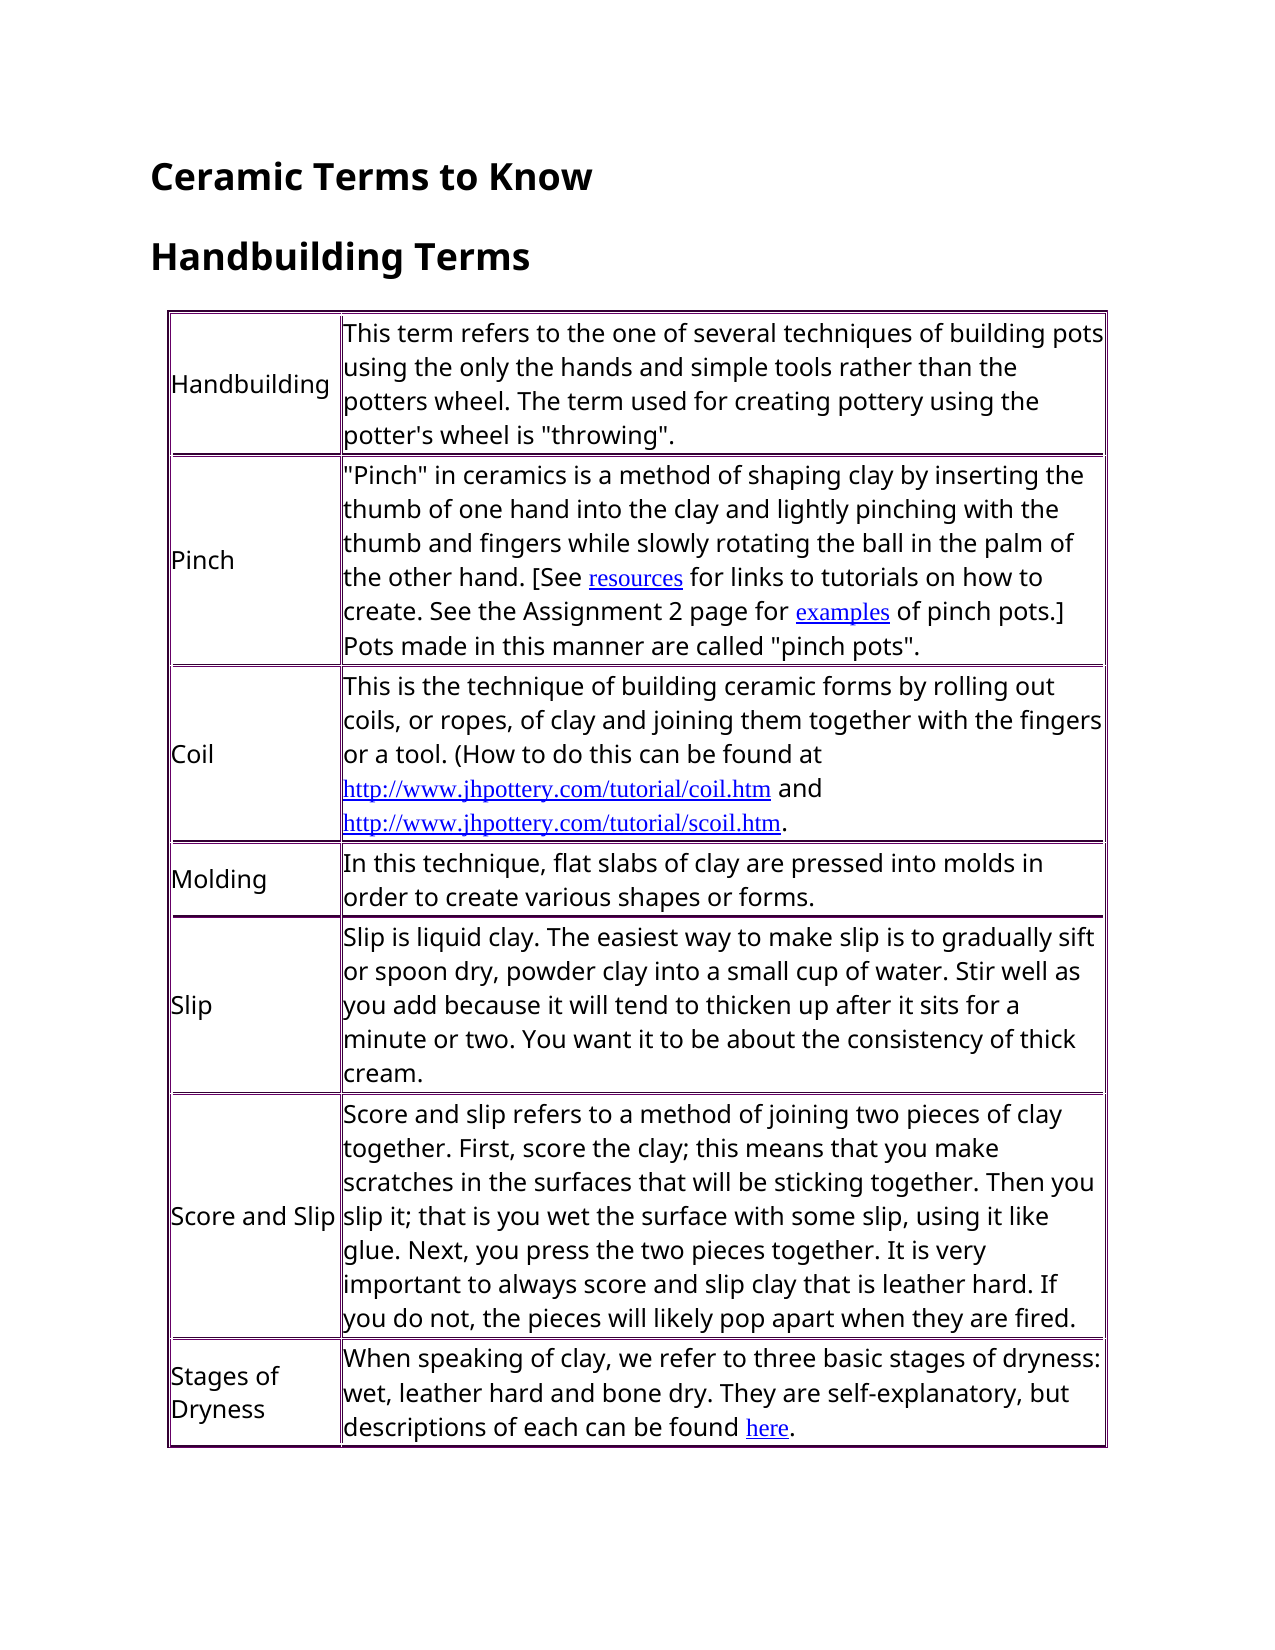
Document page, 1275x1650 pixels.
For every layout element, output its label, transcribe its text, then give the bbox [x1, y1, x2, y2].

text Ceramic Terms to Know [150, 150, 1125, 201]
table_header This term refers to the one of several techniques of building pots using the only the hands and simple tools rather than the potters wheel. The term used for creating pottery using the potter's wheel is "throwing". [341, 314, 1105, 453]
table_cell When speaking of clay, we refer to three basic stages of dryness: wet, leather hard and bone dry. They are self-explanatory, but descriptions of each can be found here. [341, 1336, 1105, 1445]
table_header Handbuilding [171, 314, 341, 453]
table_cell Pinch [171, 453, 340, 664]
table_cell This is the technique of building ceramic forms by rolling out coils, or ropes, of clay and joining them together with the fingers or a tool. (How to do this can be found at http://www.jhpottery.com/tutorial/coil.htm and http://www.jhpottery.com/tutorial/scoil.htm. [341, 664, 1106, 840]
table_cell Score and slip refers to a method of joining two pieces of clay together. First, score the clay; this means that you make scratches in the surfaces that will be sticking together. Then you slip it; that is you wet the surface with some slip, using it like glue. Next, you press the two pieces together. It is very important to always score and slip clay that is leather hard. If you do not, the pieces will likely pop apart when they are fired. [341, 1092, 1106, 1336]
table_cell Stages of Dryness [171, 1336, 341, 1445]
table_cell In this technique, flat slabs of clay are pressed into molds in order to create various shapes or forms. [343, 840, 1105, 915]
table_cell Score and Slip [169, 1092, 341, 1336]
table_cell "Pinch" in ceramics is a method of shaping clay by inserting the thumb of one hand into the clay and lightly pinching with the thumb and fingers while slowly rotating the ball in the palm of the other hand. [See resources for links to tutorials on how to create. See the Assignment 2 page for examples of pinch pots.] Pots made in this manner are called "pinch pots". [343, 453, 1105, 664]
table_cell Molding [171, 840, 340, 915]
text Handbuilding Terms [150, 230, 1125, 281]
table_cell Slip is liquid clay. The easiest way to make slip is to gradually sift or spoon dry, powder clay into a small cup of water. Stir well as you add because it will tend to thicken up after it sits for a minute or two. You want it to be about the consistency of thick cream. [343, 915, 1105, 1092]
table_cell Slip [171, 915, 340, 1092]
table_cell Coil [169, 664, 341, 840]
